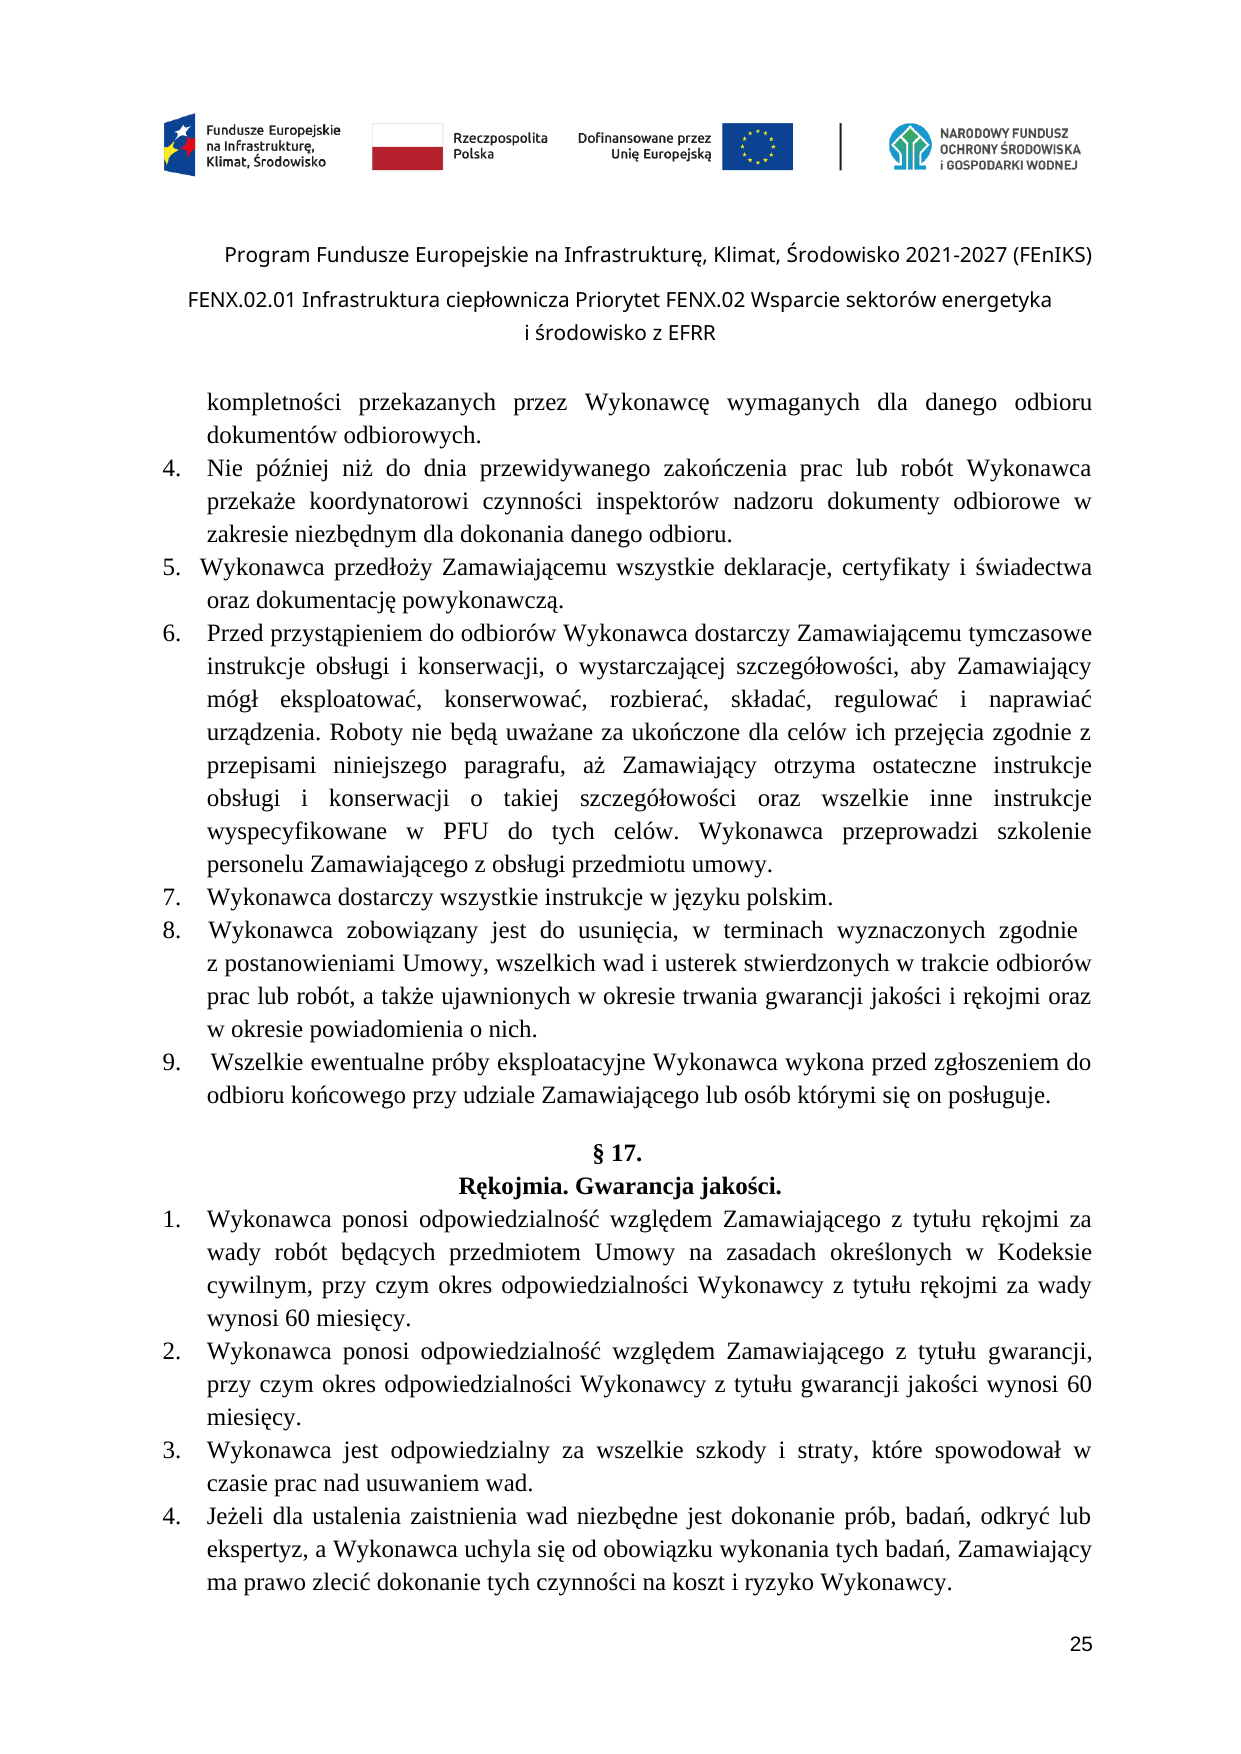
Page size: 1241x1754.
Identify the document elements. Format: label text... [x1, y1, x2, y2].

list Jeżeli dla ustalenia zaistnienia wad niezbędne jest dokonanie prób, badań, odkryć lub ekspertyz, a Wykonawca uchyla się od obowiązku wykonania tych badań, Zamawiający ma prawo zlecić dokonanie tych czynności na koszt i ryzyko Wykonawcy. [162, 1501, 1093, 1596]
picture [147, 97, 1093, 192]
text 5. Wykonawca przedłoży Zamawiającemu wszystkie deklaracje, certyfikaty i świadectwa oraz dokumentację powykonawczą. [162, 552, 1093, 613]
list Wykonawca jest odpowiedzialny za wszelkie szkody i straty, które spowodował w czasie prac nad usuwaniem wad. [162, 1435, 1093, 1497]
text 8. Wykonawca zobowiązany jest do usunięcia, w terminach wyznaczonych zgodnie z postanowieniami Umowy, wszelkich wad i usterek stwierdzonych w trakcie odbiorów prac lub robót, a także ujawnionych w okresie trwania gwarancji jakości i rękojmi oraz w okresie powiadomienia o nich. [162, 915, 1093, 1043]
text 4. Nie później niż do dnia przewidywanego zakończenia prac lub robót Wykonawca przekaże koordynatorowi czynności inspektorów nadzoru dokumenty odbiorowe w zakresie niezbędnym dla dokonania danego odbioru. [162, 453, 1093, 547]
text 7. Wykonawca dostarczy wszystkie instrukcje w języku polskim. [162, 882, 1093, 911]
list Wykonawca ponosi odpowiedzialność względem Zamawiającego z tytułu rękojmi za wady robót będących przedmiotem Umowy na zasadach określonych w Kodeksie cywilnym, przy czym okres odpowiedzialności Wykonawcy z tytułu rękojmi za wady wynosi 60 miesięcy. [162, 1204, 1093, 1332]
text 9. Wszelkie ewentualne próby eksploatacyjne Wykonawca wykona przed zgłoszeniem do odbioru końcowego przy udziale Zamawiającego lub osób którymi się on posługuje. [162, 1047, 1093, 1109]
text 6. Przed przystąpieniem do odbiorów Wykonawca dostarczy Zamawiającemu tymczasowe instrukcje obsługi i konserwacji, o wystarczającej szczegółowości, aby Zamawiający mógł eksploatować, konserwować, rozbierać, składać, regulować i naprawiać urządzenia. Roboty nie będą uważane za ukończone dla celów ich przejęcia zgodnie z przepisami niniejszego paragrafu, aż Zamawiający otrzyma ostateczne instrukcje obsługi i konserwacji o takiej szczegółowości oraz wszelkie inne instrukcje wyspecyfikowane w PFU do tych celów. Wykonawca przeprowadzi szkolenie personelu Zamawiającego z obsługi przedmiotu umowy. [162, 618, 1093, 878]
list Wykonawca ponosi odpowiedzialność względem Zamawiającego z tytułu gwarancji, przy czym okres odpowiedzialności Wykonawcy z tytułu gwarancji jakości wynosi 60 miesięcy. [162, 1336, 1093, 1431]
text § 17. Rękojmia. Gwarancja jakości. [148, 1138, 1093, 1200]
